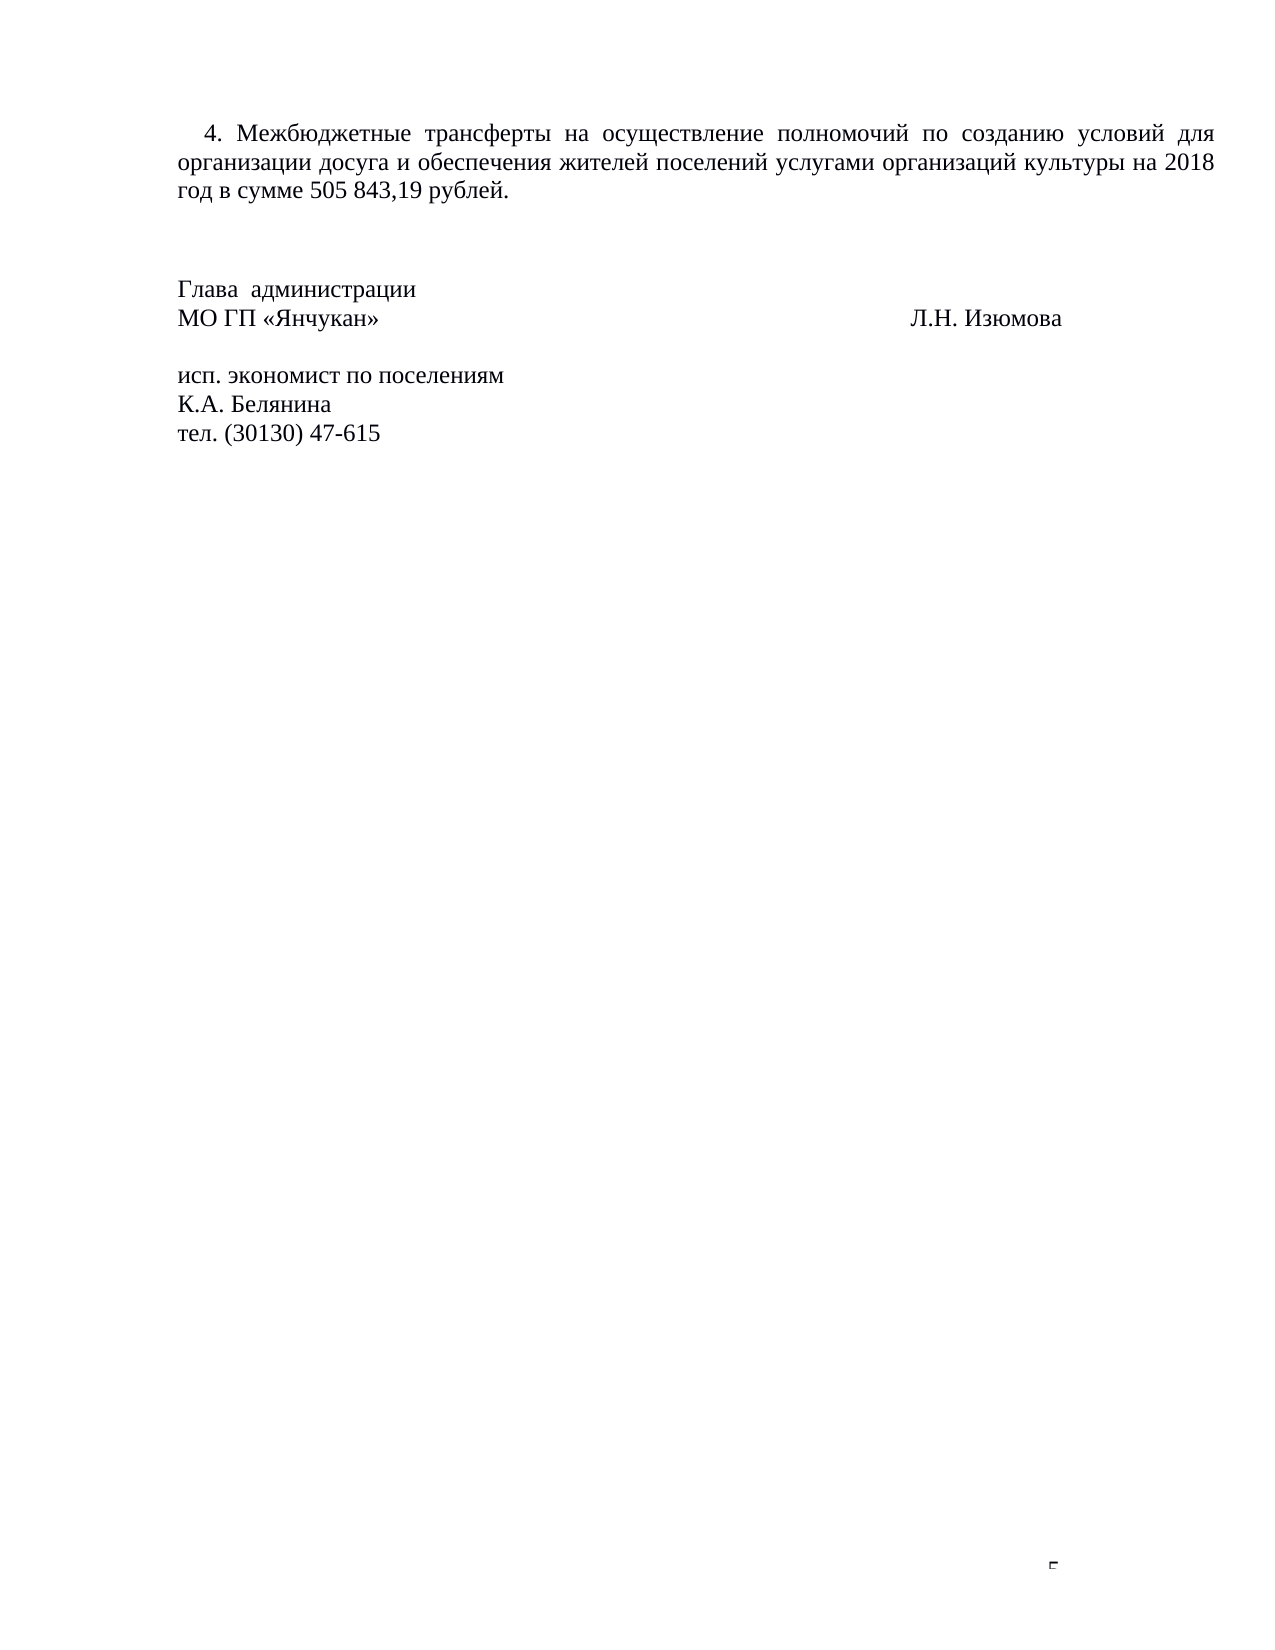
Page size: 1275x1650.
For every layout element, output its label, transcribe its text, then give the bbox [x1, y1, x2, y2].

text тел. (30130) 47-615 [177, 418, 1216, 447]
text МО ГП «Янчукан» Л.Н. Изюмова [177, 303, 1216, 332]
text К.А. Белянина [177, 389, 1216, 418]
text Глава администрации [177, 274, 1216, 303]
text исп. экономист по поселениям [177, 361, 1216, 389]
text 4. Межбюджетные трансферты на осуществление полномочий по созданию условий для организации досуга и обеспечения жителей поселений услугами организаций культуры на 2018 год в сумме 505 843,19 рублей. [177, 118, 1216, 204]
